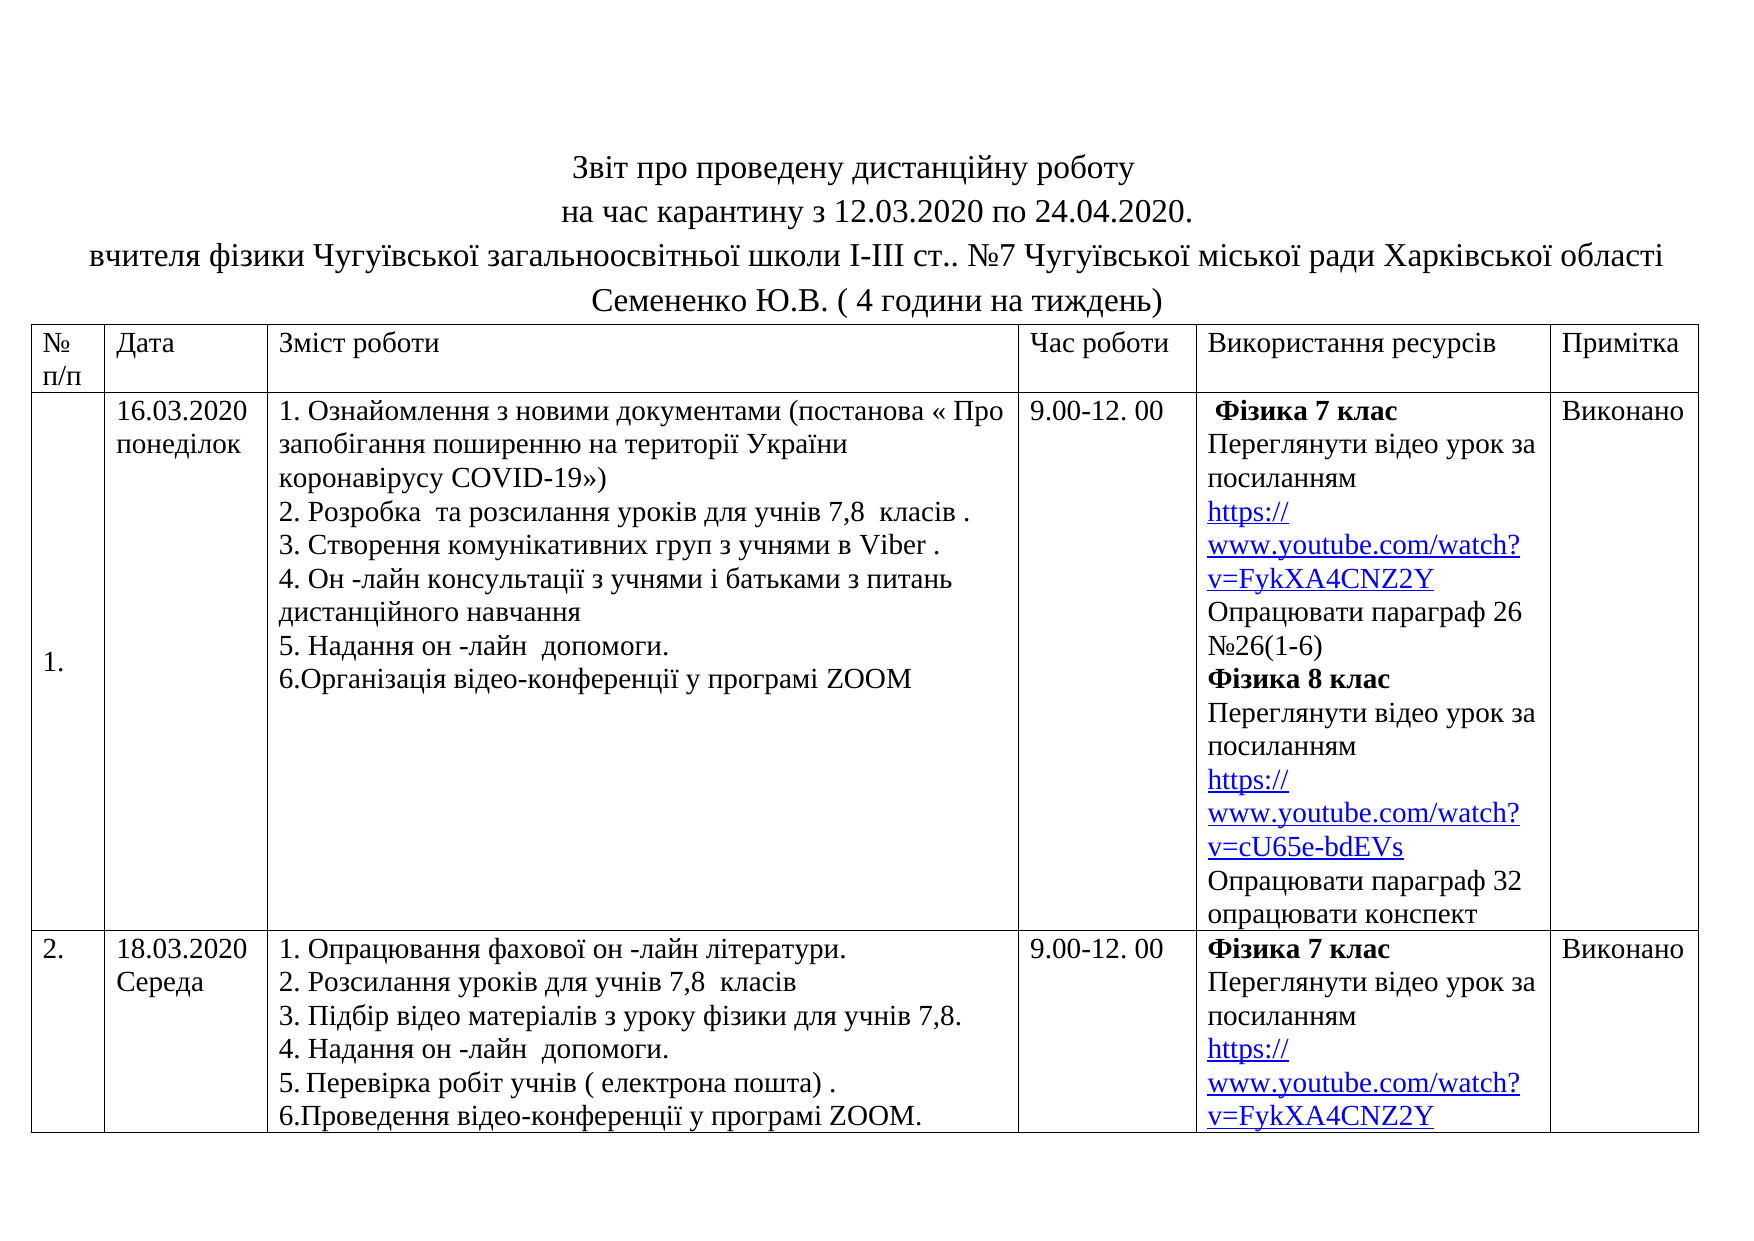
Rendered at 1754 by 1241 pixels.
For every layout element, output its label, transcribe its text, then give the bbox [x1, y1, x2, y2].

table_cell Виконано [1551, 931, 1698, 1132]
text Семененко Ю.В. ( 4 години на тиждень) [88, 280, 1665, 318]
table_cell [32, 931, 104, 1132]
table_cell 18.03.2020 Середа [105, 931, 267, 1132]
table_cell Виконано [1551, 393, 1698, 930]
table_cell 9.00-12. 00 [1019, 393, 1196, 930]
table_header Зміст роботи [268, 325, 1018, 392]
table_cell Фізика 7 клас Переглянути відео урок за посиланням https://www.youtube.com/watch?v=FykXA4CNZ2Y Опрацювати параграф 26 №26(1-6) Фізика 8 клас Переглянути відео урок за посиланням https://www.youtube.com/watch?v=cU65e-bdEVs Опрацювати параграф 32 опрацювати конспект [1197, 393, 1550, 930]
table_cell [268, 931, 1018, 1132]
table_header № п/п [32, 325, 104, 392]
table_header Використання ресурсів [1197, 325, 1550, 392]
text Звіт про проведену дистанційну роботу [88, 148, 1665, 186]
text на час карантину з 12.03.2020 по 24.04.2020. [88, 192, 1665, 230]
table_header Дата [105, 325, 267, 392]
table_header Час роботи [1019, 325, 1196, 392]
table_cell 1. Ознайомлення з новими документами (постанова « Про запобігання поширенню на території України коронавірусу COVID-19») 2. Розробка та розсилання уроків для учнів 7,8 класів . 3. Створення комунікативних груп з учнями в Viber . 4. Он -лайн консультації з учнями і батьками з питань дистанційного навчання 5. Надання он -лайн допомоги. 6.Організація відео-конференції у програмі ZOOM [268, 393, 1018, 930]
table_cell 16.03.2020 понеділок [105, 393, 267, 930]
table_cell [1197, 931, 1550, 1132]
text вчителя фізики Чугуївської загальноосвітньої школи І-ІІІ ст.. №7 Чугуївської міської ради Харківської області [88, 236, 1665, 274]
table_header Примітка [1551, 325, 1698, 392]
table_cell 9.00-12. 00 [1019, 931, 1196, 1132]
table_cell [32, 393, 104, 930]
